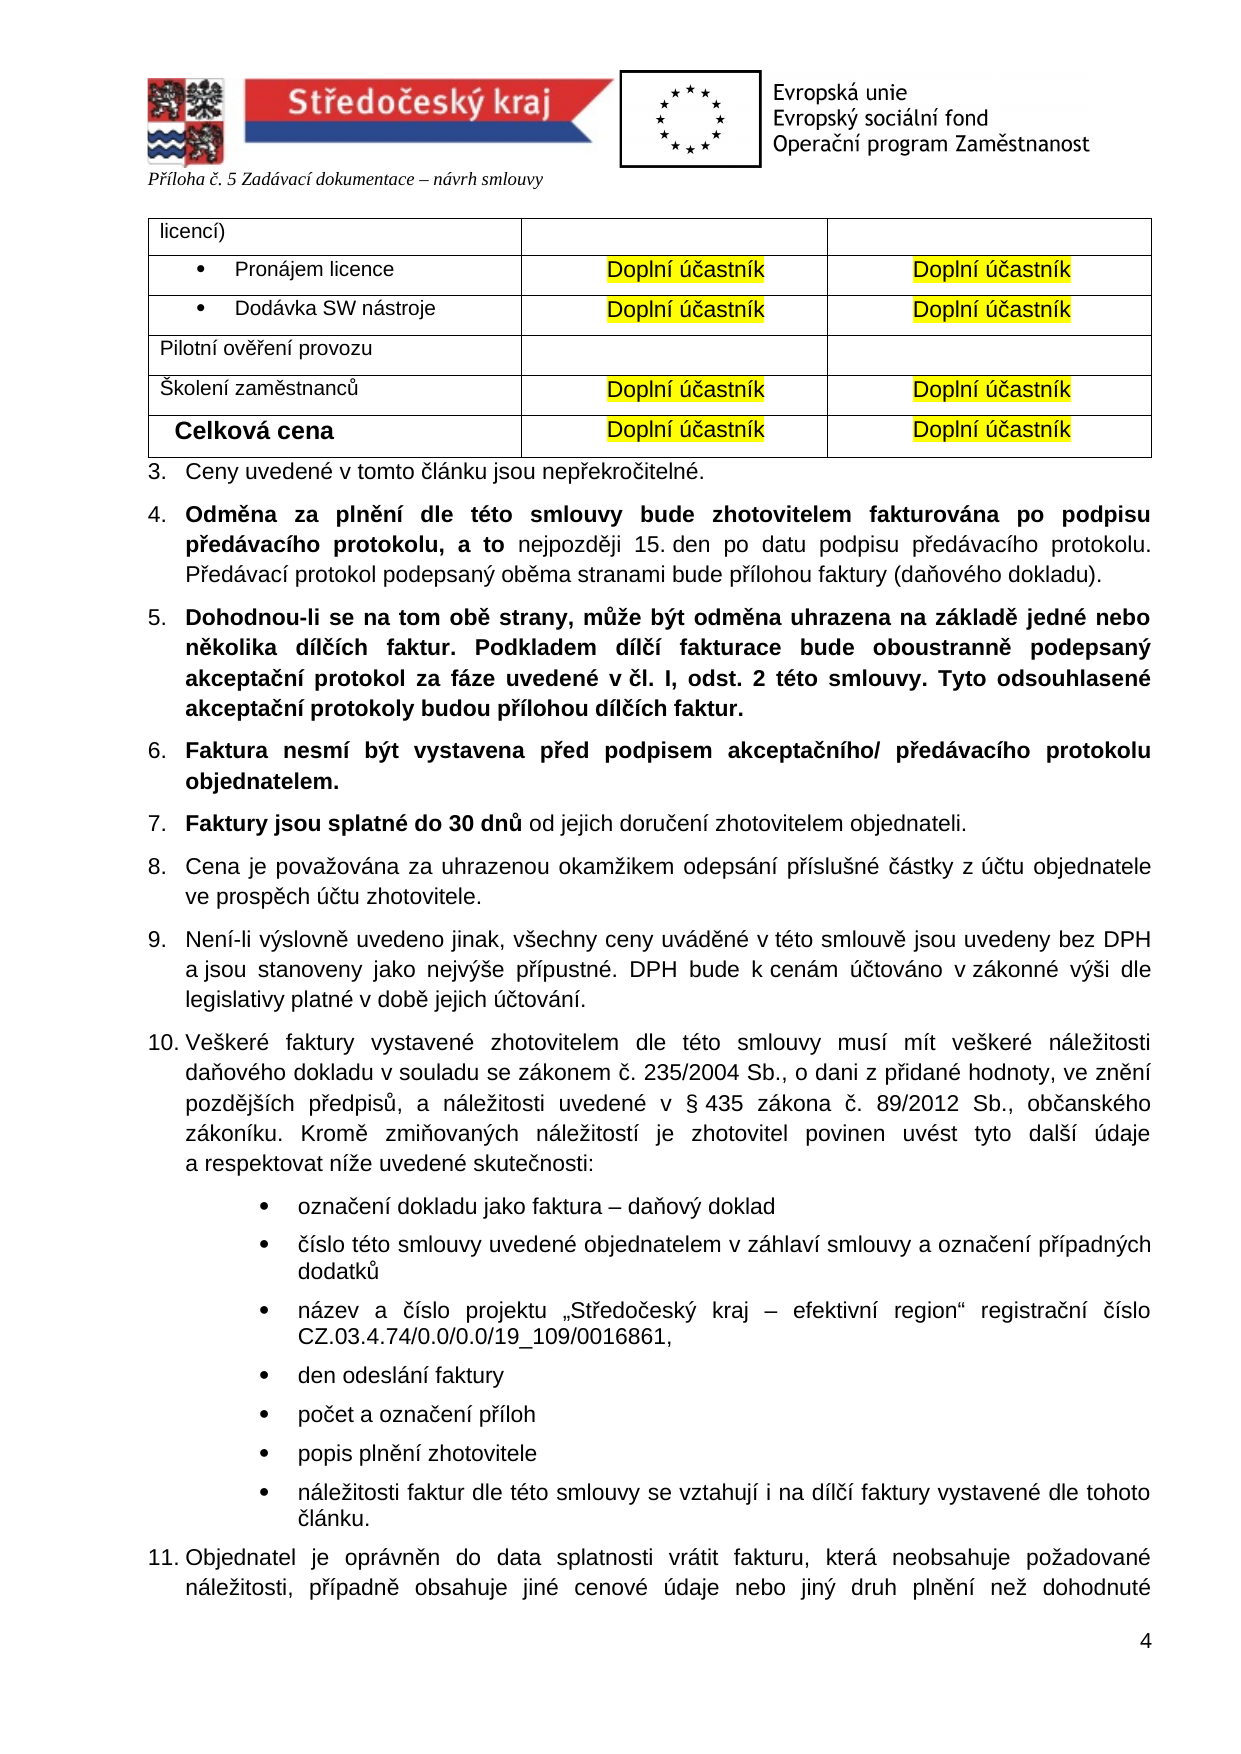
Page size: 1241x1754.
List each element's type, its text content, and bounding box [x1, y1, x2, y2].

table_cell Dodávka SW nástroje [149, 296, 521, 335]
table_cell Doplní účastník [828, 256, 1151, 295]
table_cell Celková cena [149, 416, 521, 457]
table_cell Pronájem licence [149, 256, 521, 295]
table_cell Pilotní ověření provozu [149, 336, 521, 375]
list den odeslání faktury [260, 1362, 1152, 1388]
picture [147, 78, 615, 168]
table_cell Doplní účastník [522, 296, 827, 335]
table_cell Vytvoření dodávka SW nástrojů pro podporu automatizace (dodávka licencí) [149, 219, 521, 255]
table_cell Doplní účastník [828, 416, 1151, 457]
list Veškeré faktury vystavené zhotovitelem dle této smlouvy musí mít veškeré náležitosti daňového dokladu v souladu se zákonem č. 235/2004 Sb., o dani z přidané hodnoty, ve znění pozdějších předpisů, a náležitosti uvedené v § 435 zákona č. 89/2012 Sb., občanského zákoníku. Kromě zmiňovaných náležitostí je zhotovitel povinen uvést tyto další údaje a respektovat níže uvedené skutečnosti: [148, 1029, 1152, 1176]
table_cell [828, 336, 1151, 375]
table_cell [828, 219, 1151, 255]
list Není-li výslovně uvedeno jinak, všechny ceny uváděné v této smlouvě jsou uvedeny bez DPH a jsou stanoveny jako nejvýše přípustné. DPH bude k cenám účtováno v zákonné výši dle legislativy platné v době jejich účtování. [148, 926, 1152, 1013]
list označení dokladu jako faktura – daňový doklad [260, 1193, 1152, 1219]
list název a číslo projektu „Středočeský kraj – efektivní region“ registrační číslo CZ.03.4.74/0.0/0.0/19_109/0016861, [260, 1297, 1152, 1349]
table_cell Doplní účastník [828, 296, 1151, 335]
list Faktury jsou splatné do 30 dnů od jejich doručení zhotovitelem objednateli. [148, 810, 1152, 837]
list náležitosti faktur dle této smlouvy se vztahují i na dílčí faktury vystavené dle tohoto článku. [260, 1478, 1152, 1531]
list Faktura nesmí být vystavena před podpisem akceptačního/ předávacího protokolu objednatelem. [148, 737, 1152, 794]
table_cell Doplní účastník [522, 256, 827, 295]
table_cell Doplní účastník [522, 416, 827, 457]
list Cena je považována za uhrazenou okamžikem odepsání příslušné částky z účtu objednatele ve prospěch účtu zhotovitele. [148, 853, 1152, 909]
list číslo této smlouvy uvedené objednatelem v záhlaví smlouvy a označení případných dodatků [260, 1231, 1152, 1284]
list počet a označení příloh [260, 1401, 1152, 1427]
picture [619, 70, 1090, 168]
list popis plnění zhotovitele [260, 1439, 1152, 1466]
list Dohodnou-li se na tom obě strany, může být odměna uhrazena na základě jedné nebo několika dílčích faktur. Podkladem dílčí fakturace bude oboustranně podepsaný akceptační protokol za fáze uvedené v čl. I, odst. 2 této smlouvy. Tyto odsouhlasené akceptační protokoly budou přílohou dílčích faktur. [148, 604, 1152, 721]
table_cell Školení zaměstnanců [149, 376, 521, 415]
table_cell Doplní účastník [522, 376, 827, 415]
list Odměna za plnění dle této smlouvy bude zhotovitelem fakturována po podpisu předávacího protokolu, a to nejpozději 15. den po datu podpisu předávacího protokolu. Předávací protokol podepsaný oběma stranami bude přílohou faktury (daňového dokladu). [148, 501, 1152, 588]
table_cell [522, 336, 827, 375]
table_cell [522, 219, 827, 255]
list Ceny uvedené v tomto článku jsou nepřekročitelné. [148, 458, 1152, 484]
table_cell Doplní účastník [828, 376, 1151, 415]
